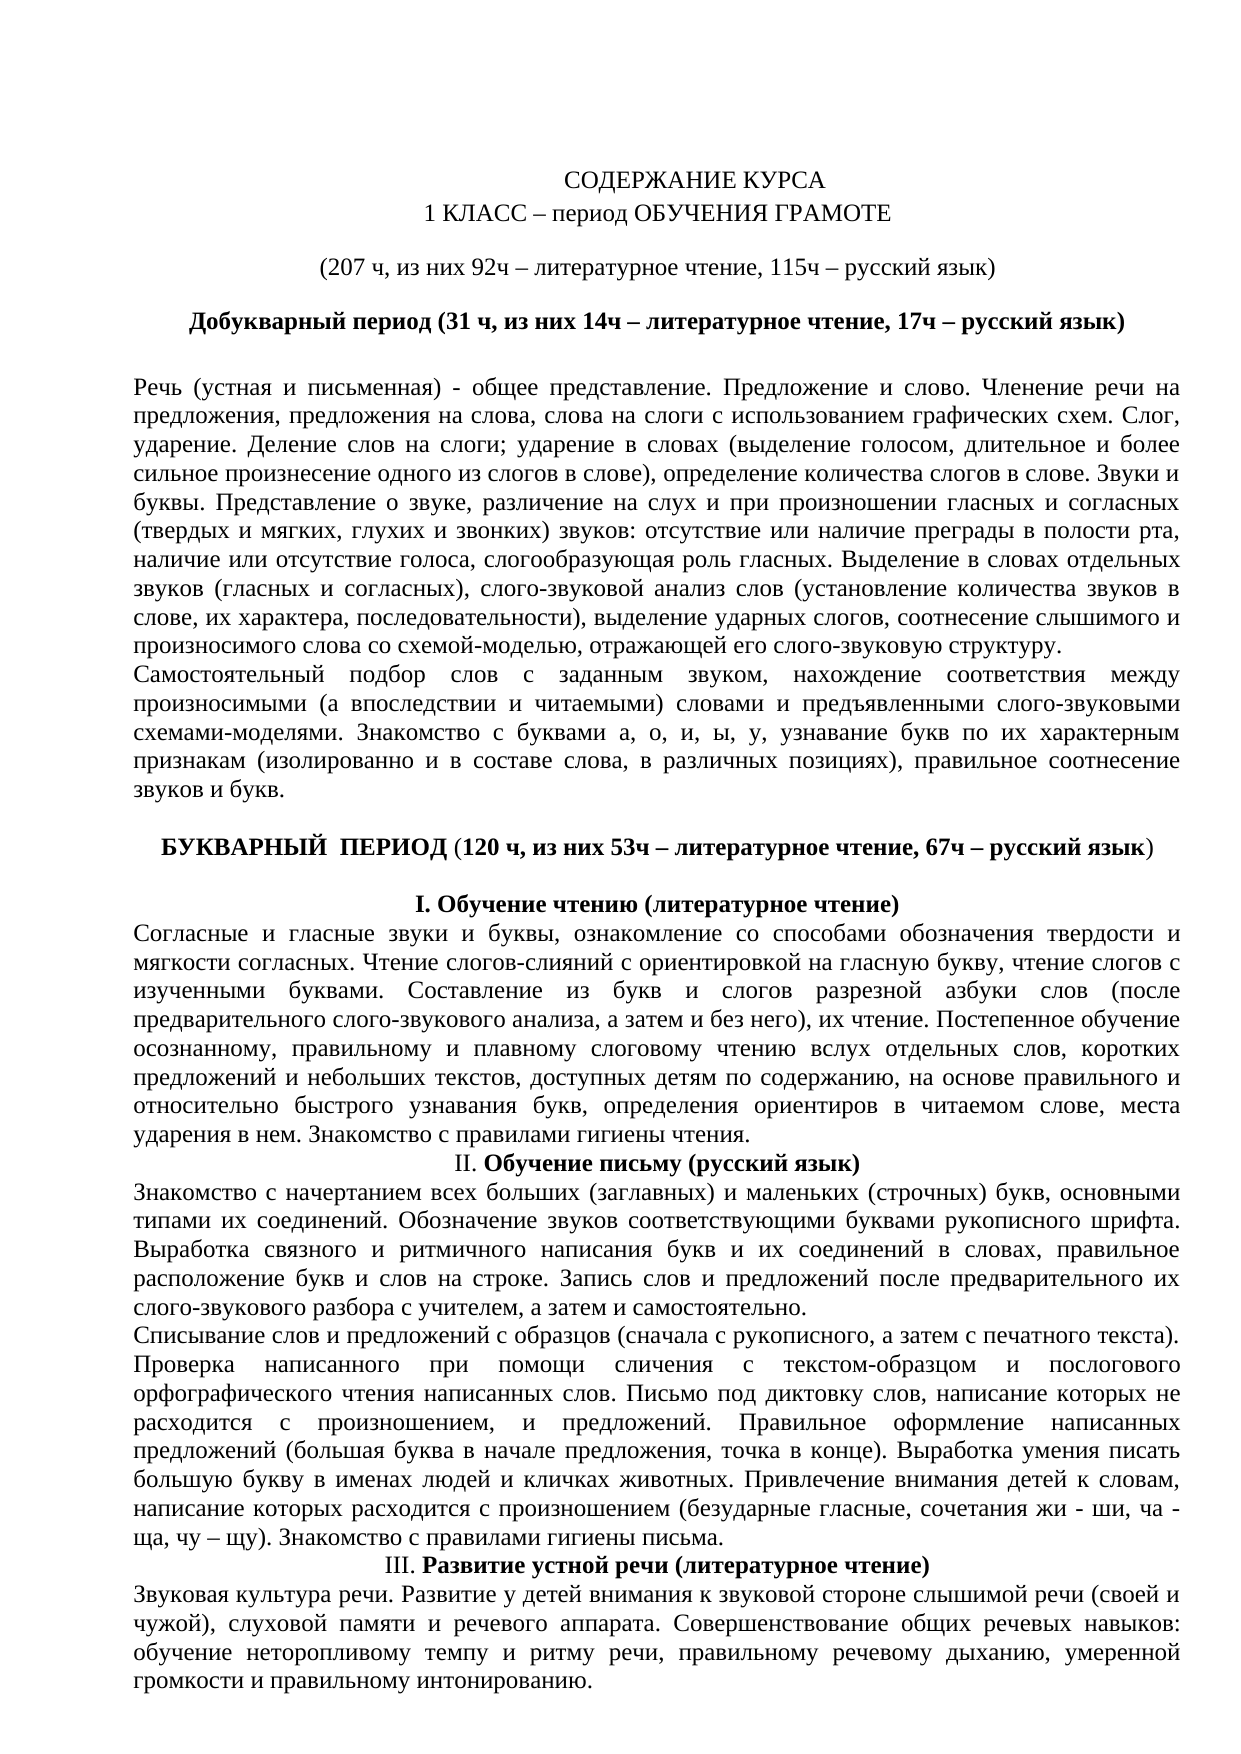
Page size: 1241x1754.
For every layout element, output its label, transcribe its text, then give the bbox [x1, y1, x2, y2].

text 1 КЛАСС – период ОБУЧЕНИЯ ГРАМОТЕ [133, 198, 1182, 227]
table_cell Речь (устная и письменная) - общее представление. Предложение и слово. Членение речи на предложения, предложения на слова, слова на слоги с использованием графических схем. Слог, ударение. Деление слов на слоги; ударение в словах (выделение голосом, длительное и более сильное произнесение одного из слогов в слове), определение количества слогов в слове. Звуки и буквы. Представление о звуке, различение на слух и при произношении гласных и согласных (твердых и мягких, глухих и звонких) звуков: отсутствие или наличие преграды в полости рта, наличие или отсутствие голоса, слогообразующая роль гласных. Выделение в словах отдельных звуков (гласных и согласных), слого-звуковой анализ слов (установление количества звуков в слове, их характера, последовательности), выделение ударных слогов, соотнесение слышимого и произносимого слова со схемой-моделью, отражающей его слого-звуковую структуру. Самостоятельный подбор слов с заданным звуком, нахождение соответствия между произносимыми (а впоследствии и читаемыми) словами и предъявленными слого-звуковыми схемами-моделями. Знакомство с буквами а, о, и, ы, у, узнавание букв по их характерным признакам (изолированно и в составе слова, в различных позициях), правильное соотнесение звуков и букв. [122, 372, 1193, 832]
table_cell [122, 889, 1193, 1694]
table_cell БУКВАРНЫЙ ПЕРИОД (120 ч, из них 53ч – литературное чтение, 67ч – русский язык) [122, 832, 1193, 889]
text (207 ч, из них 92ч – литературное чтение, 115ч – русский язык) [133, 252, 1182, 281]
text СОДЕРЖАНИЕ КУРСА [208, 165, 1182, 194]
table_header Добукварный период (31 ч, из них 14ч – литературное чтение, 17ч – русский язык) [122, 306, 1193, 372]
